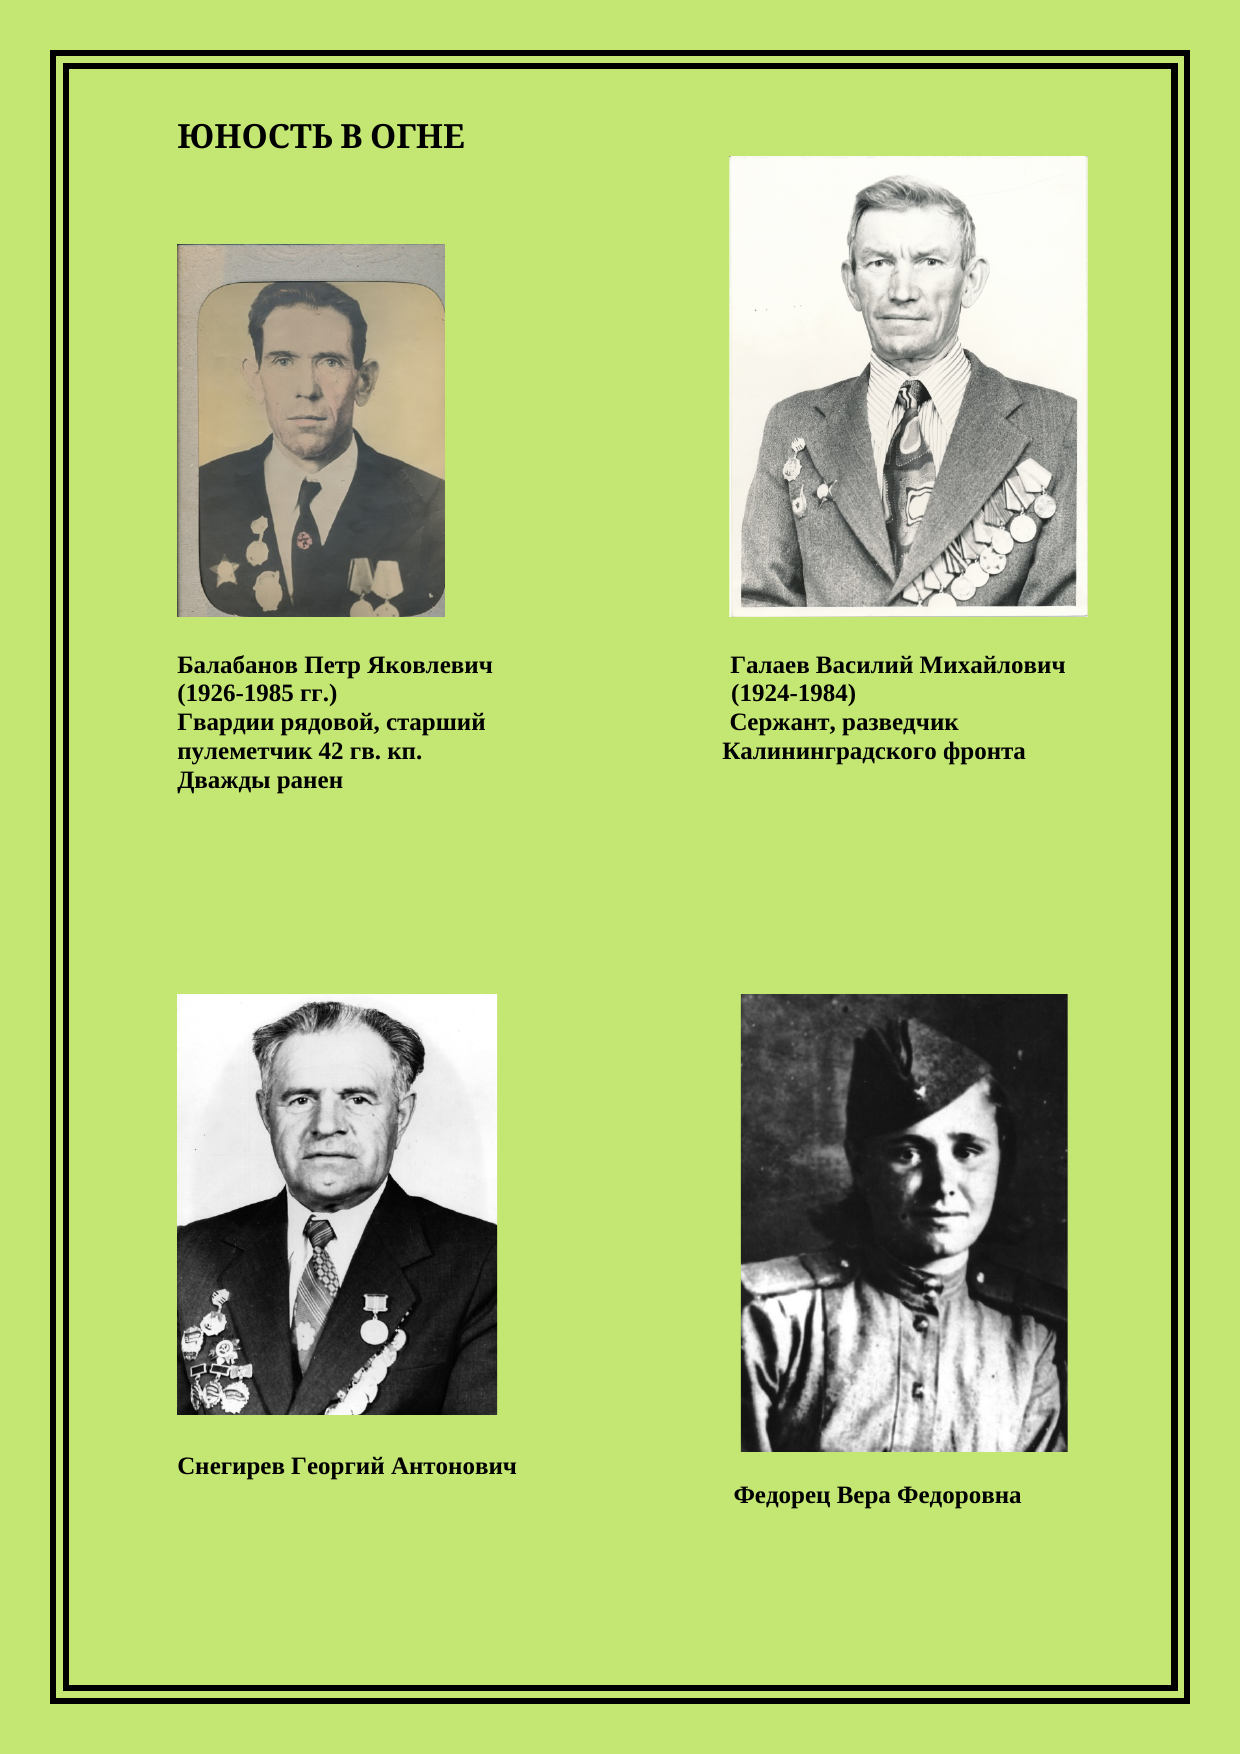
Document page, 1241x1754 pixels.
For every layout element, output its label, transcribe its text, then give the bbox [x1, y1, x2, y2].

text пулеметчик 42 гв. кп. Калининградского фронта [177, 736, 1152, 765]
picture [177, 244, 445, 617]
picture [740, 994, 1068, 1452]
text Дважды ранен [177, 765, 1152, 793]
picture [729, 156, 1088, 617]
text (1926-1985 гг.) (1924-1984) [177, 678, 1152, 707]
picture [177, 994, 498, 1415]
text Федорец Вера Федоровна [177, 1480, 1152, 1509]
text ЮНОСТЬ В ОГНЕ [177, 118, 1152, 156]
text Гвардии рядовой, старший Сержант, разведчик [177, 707, 1152, 736]
text Балабанов Петр Яковлевич Галаев Василий Михайлович [177, 650, 1152, 678]
